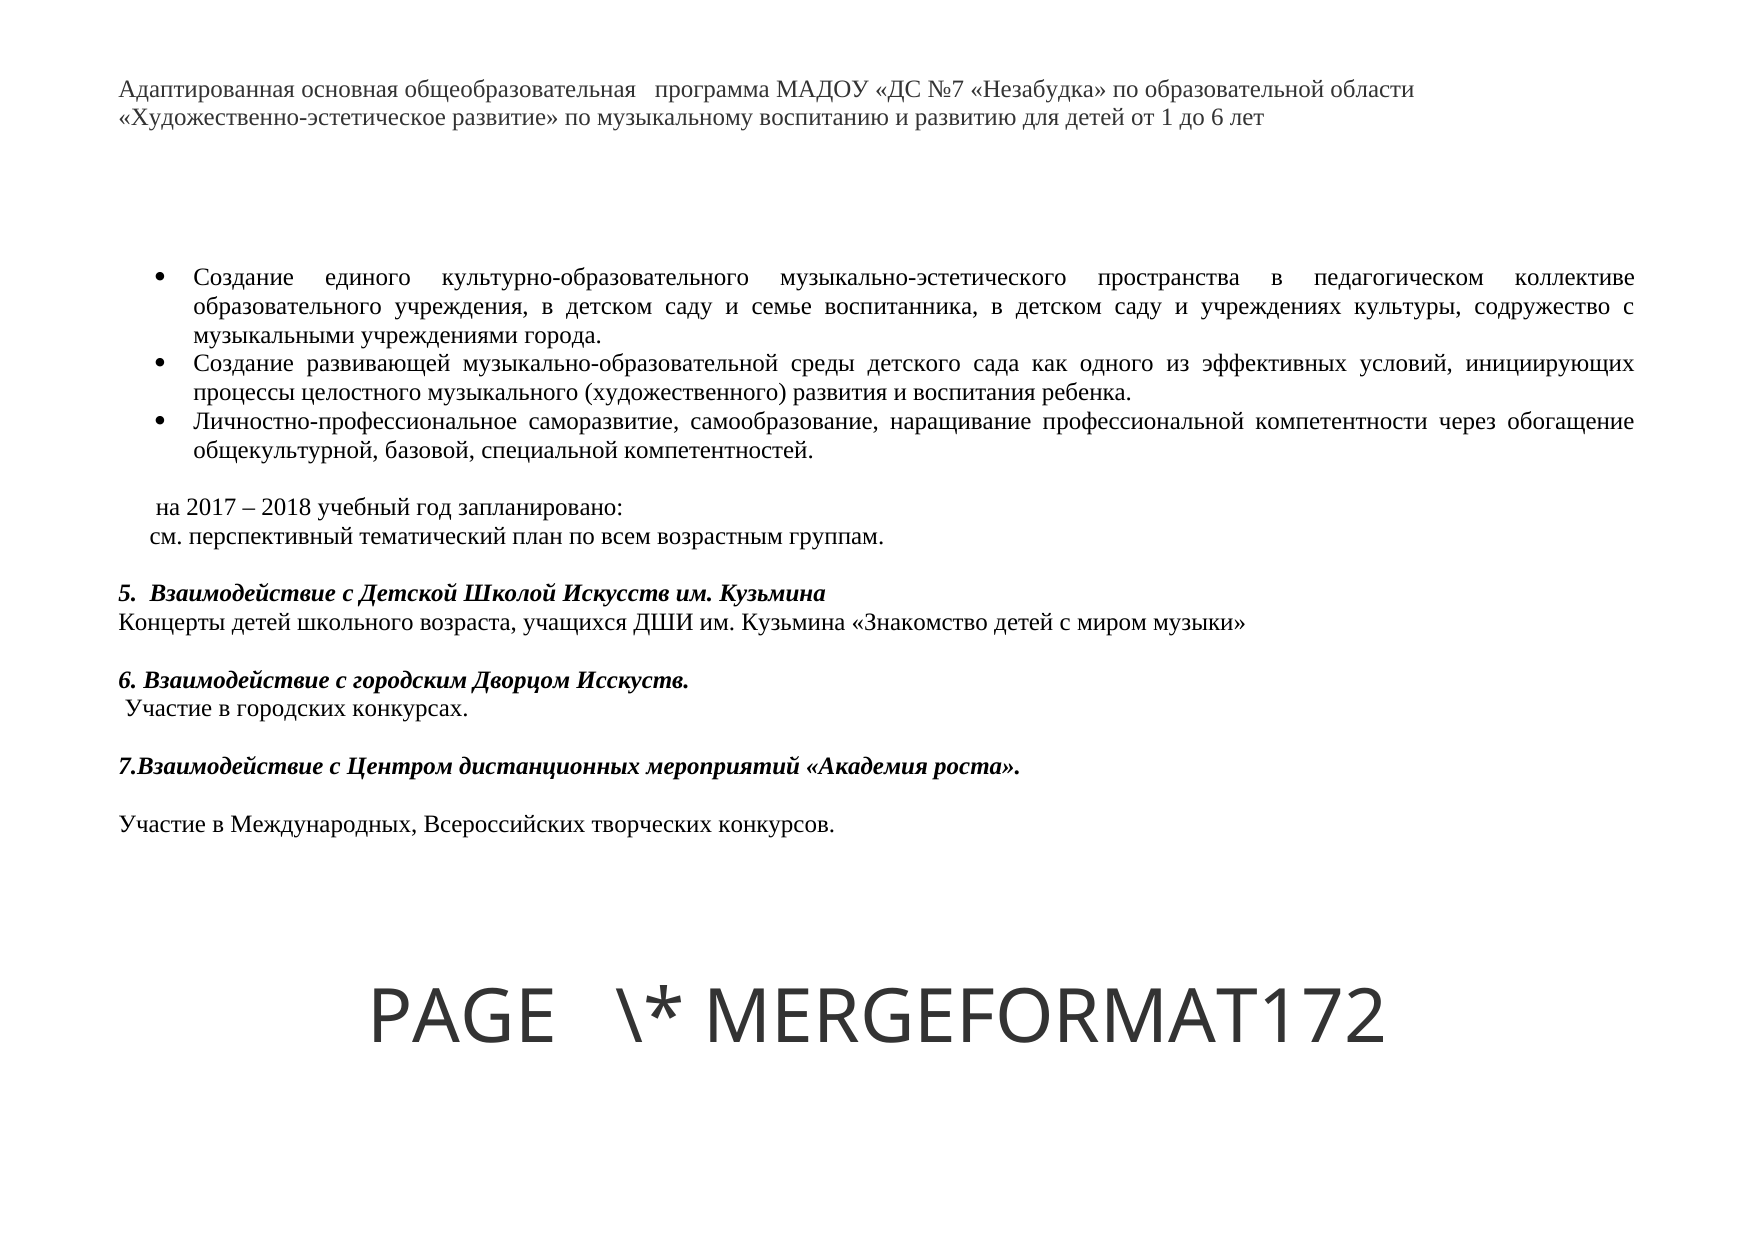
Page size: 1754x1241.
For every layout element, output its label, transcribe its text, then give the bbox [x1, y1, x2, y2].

text Концерты детей школьного возраста, учащихся ДШИ им. Кузьмина «Знакомство детей с миром музыки» [118, 607, 1636, 636]
text 6.​ Взаимодействие с городским Дворцом Исскуств. [118, 665, 1636, 693]
text Участие в городских конкурсах. [118, 693, 1636, 722]
list Создание развивающей музыкально-образовательной среды детского сада как одного из эффективных условий, инициирующих процессы целостного музыкального (художественного) развития и воспитания ребенка. [156, 348, 1636, 406]
text Участие в Международных, Всероссийских творческих конкурсов. [118, 809, 1636, 838]
list Личностно-профессиональное саморазвитие, самообразование, наращивание профессиональной компетентности через обогащение общекультурной, базовой, специальной компетентностей. [156, 406, 1636, 463]
list Создание единого культурно-образовательного музыкально-эстетического пространства в педагогическом коллективе образовательного учреждения, в детском саду и семье воспитанника, в детском саду и учреждениях культуры, содружество с музыкальными учреждениями города. [156, 262, 1636, 348]
text 7.Взаимодействие с Центром дистанционных мероприятий «Академия роста». [118, 751, 1636, 780]
text на 2017 – 2018 учебный год запланировано: [156, 492, 1636, 521]
text см. перспективный тематический план по всем возрастным группам. [118, 521, 1636, 550]
text 5. ​ Взаимодействие с Детской Школой Искусств им. Кузьмина [118, 578, 1636, 607]
